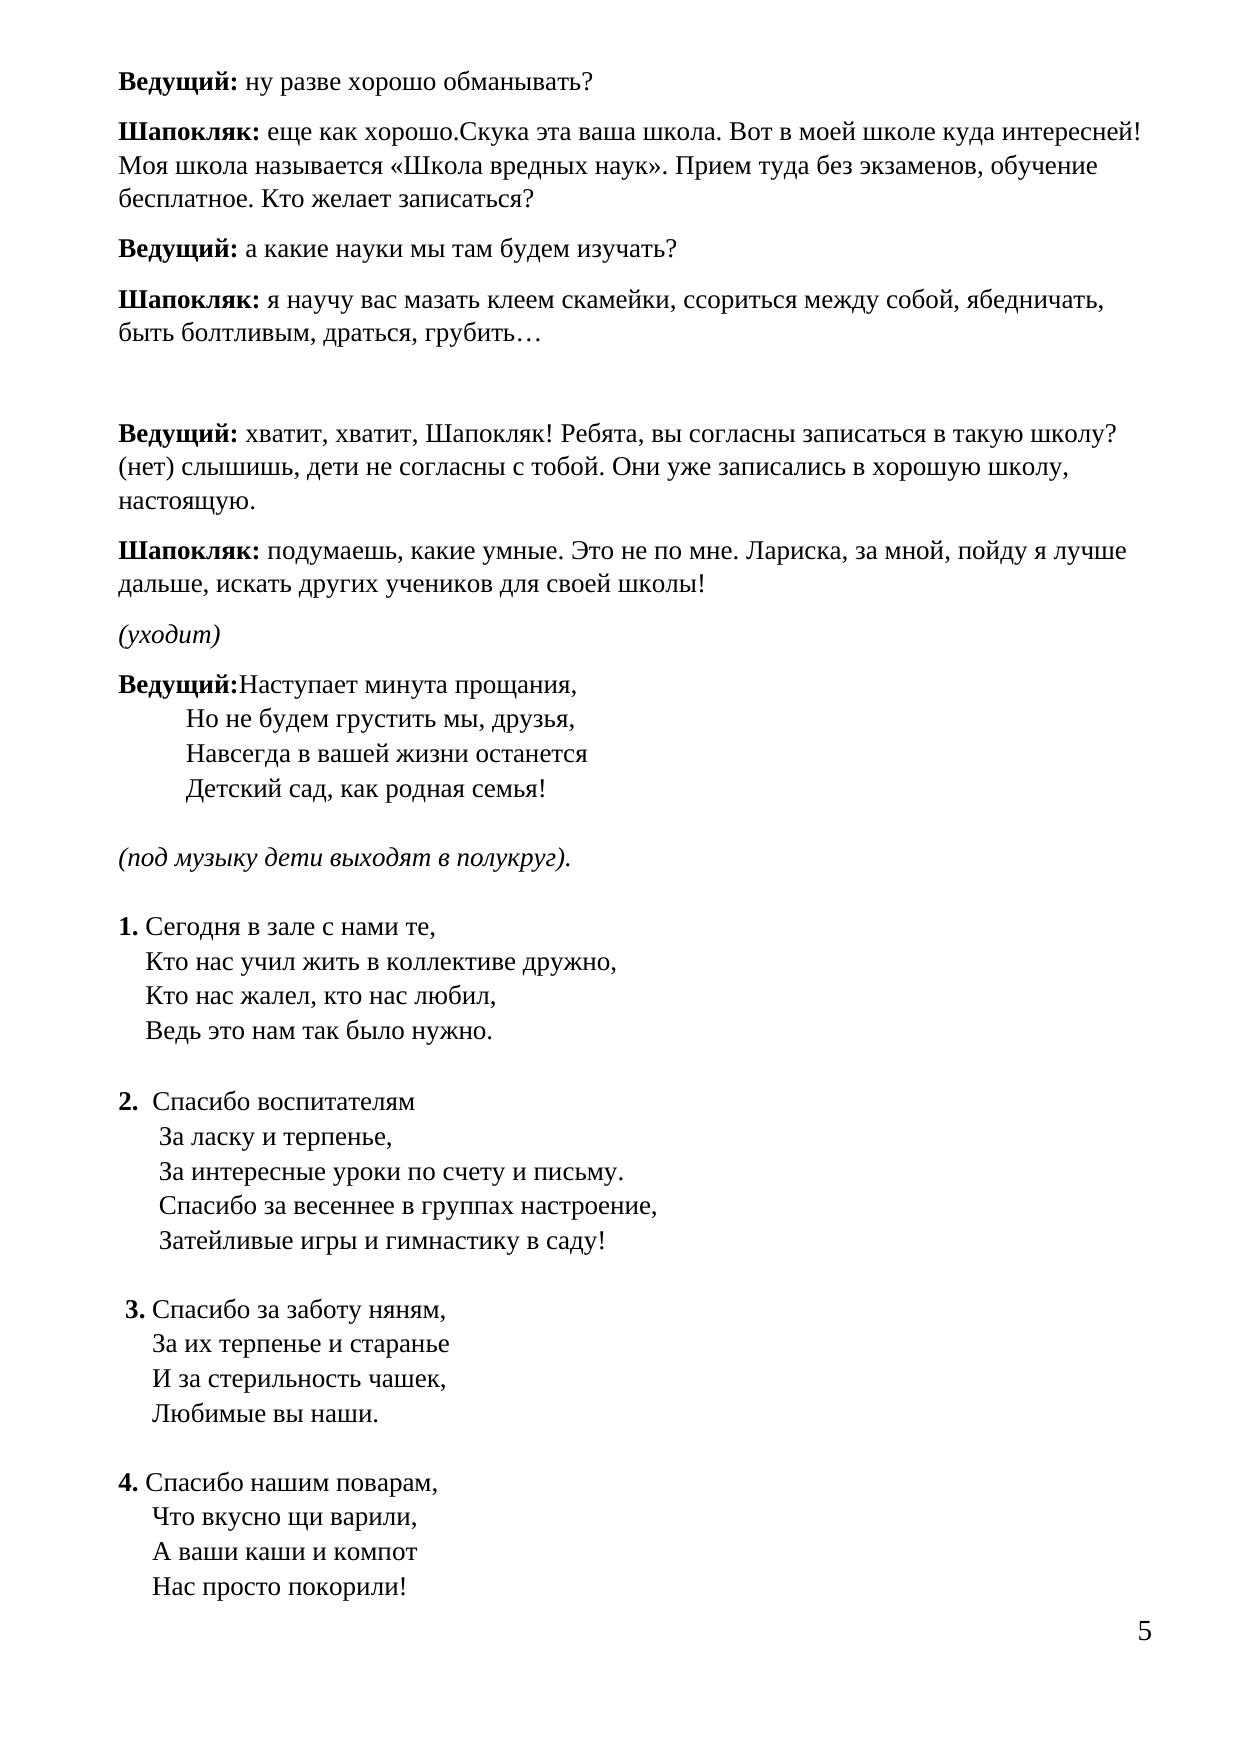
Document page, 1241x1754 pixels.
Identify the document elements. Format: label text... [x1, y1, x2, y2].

text За ласку и терпенье, [118, 1120, 1152, 1151]
text За их терпенье и старанье [118, 1328, 1152, 1359]
text 3. Спасибо за заботу няням, [118, 1293, 1152, 1324]
text (под музыку дети выходят в полукруг). [118, 841, 1152, 872]
text Ведущий: хватит, хватит, Шапокляк! Ребята, вы согласны записаться в такую школу? (нет) слышишь, дети не согласны с тобой. Они уже записались в хорошую школу, настоящую. [118, 417, 1152, 515]
text Ведущий:Наступает минута прощания, [118, 668, 1152, 699]
text Кто нас жалел, кто нас любил, [118, 979, 1152, 1010]
text Ведущий: ну разве хорошо обманывать? [118, 65, 1152, 96]
text 4. Спасибо нашим поварам, [118, 1466, 1152, 1497]
text Ведь это нам так было нужно. [118, 1014, 1152, 1045]
text Шапокляк: подумаешь, какие умные. Это не по мне. Лариска, за мной, пойду я лучше дальше, искать других учеников для своей школы! [118, 534, 1152, 599]
text 1. Сегодня в зале с нами те, [118, 910, 1152, 941]
text Детский сад, как родная семья! [118, 772, 1152, 803]
text А ваши каши и компот [118, 1535, 1152, 1566]
text 2. Спасибо воспитателям [118, 1086, 1152, 1117]
text Любимые вы наши. [118, 1397, 1152, 1428]
text Шапокляк: еще как хорошо.Скука эта ваша школа. Вот в моей школе куда интересней!Моя школа называется «Школа вредных наук». Прием туда без экзаменов, обучение бесплатное. Кто желает записаться? [118, 115, 1152, 213]
text Затейливые игры и гимнастику в саду! [118, 1224, 1152, 1255]
text Нас просто покорили! [118, 1570, 1152, 1601]
text Шапокляк: я научу вас мазать клеем скамейки, ссориться между собой, ябедничать, быть болтливым, драться, грубить… [118, 283, 1152, 347]
text Кто нас учил жить в коллективе дружно, [118, 944, 1152, 976]
text Что вкусно щи варили, [118, 1501, 1152, 1532]
text Спасибо за весеннее в группах настроение, [118, 1189, 1152, 1220]
text Но не будем грустить мы, друзья, [118, 702, 1152, 734]
text Ведущий: а какие науки мы там будем изучать? [118, 232, 1152, 264]
text И за стерильность чашек, [118, 1362, 1152, 1393]
text (уходит) [118, 618, 1152, 649]
text Навсегда в вашей жизни останется [118, 737, 1152, 768]
text За интересные уроки по счету и письму. [118, 1155, 1152, 1186]
